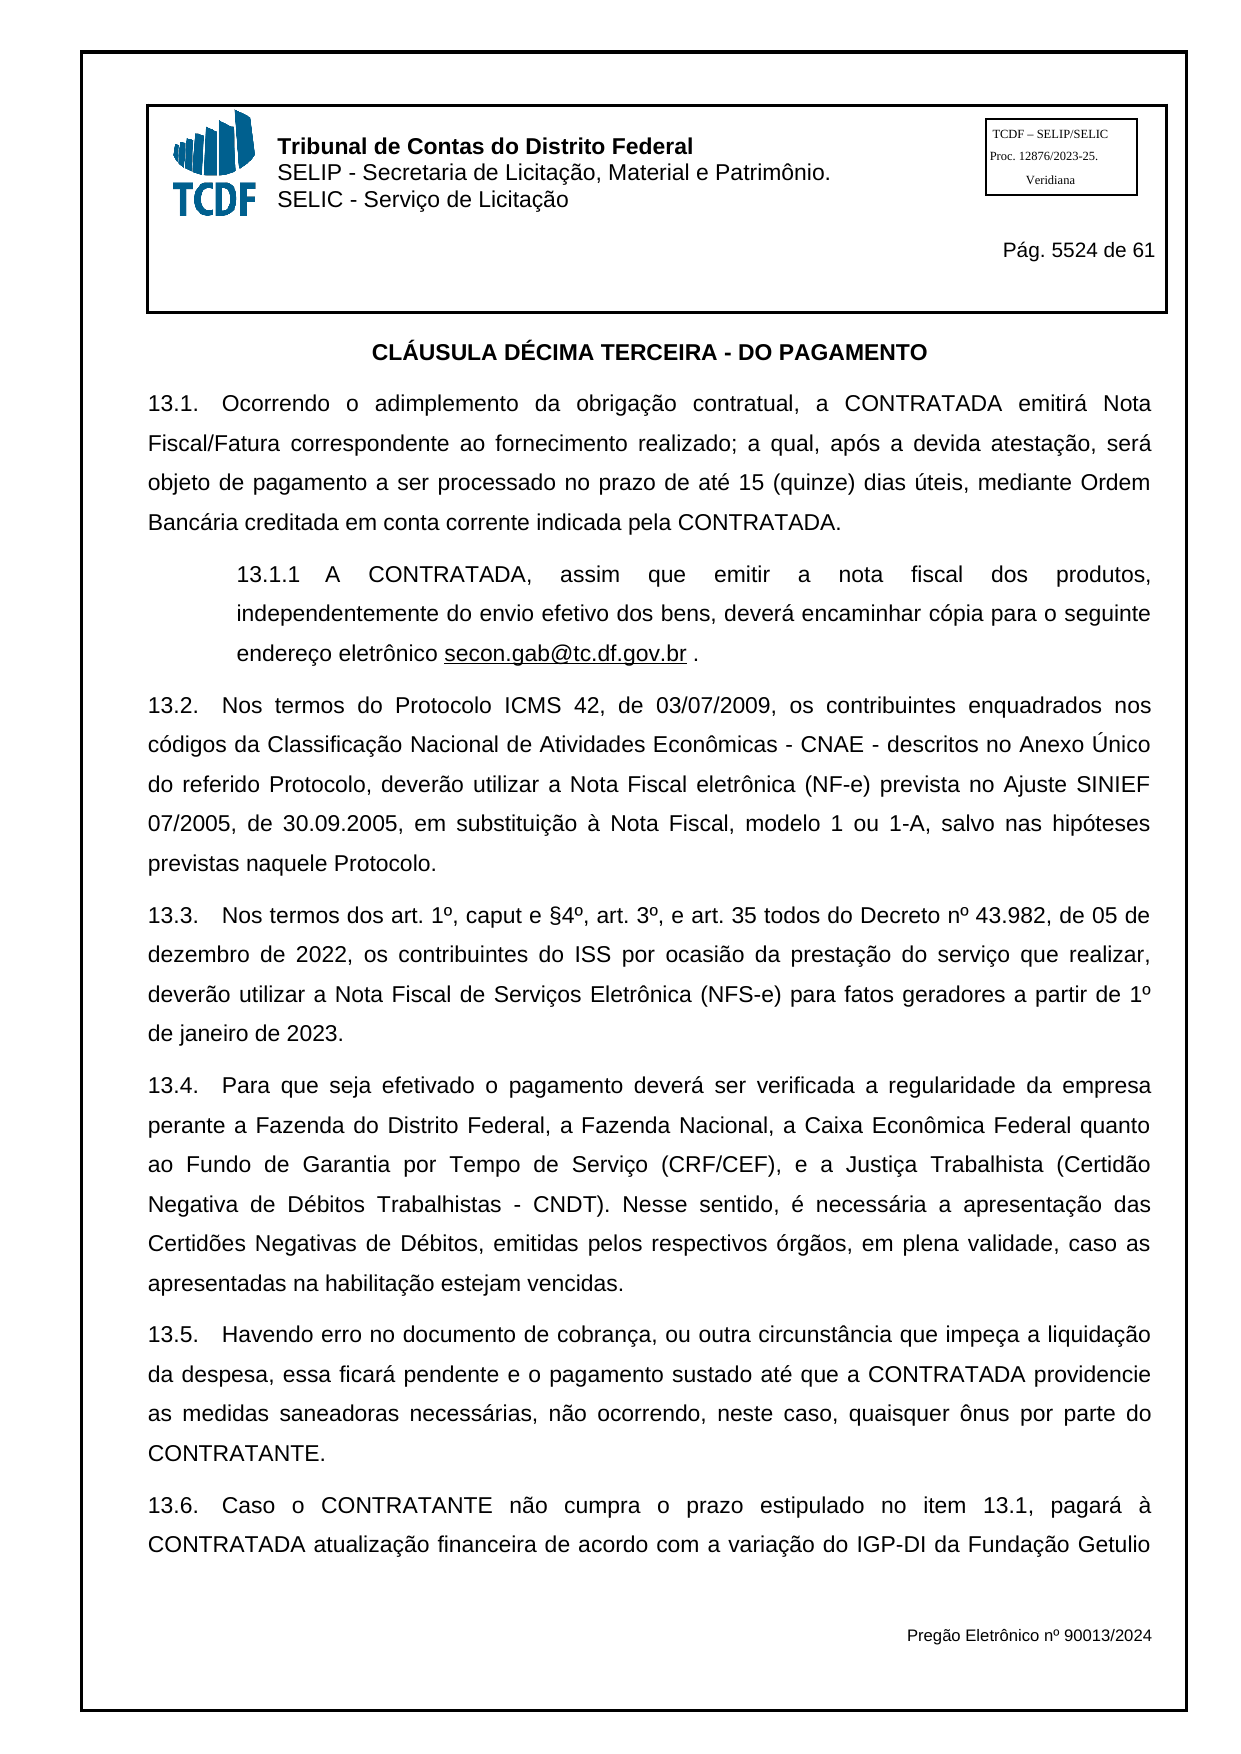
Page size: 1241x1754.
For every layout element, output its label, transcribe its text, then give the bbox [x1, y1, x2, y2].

text 13.5. Havendo erro no documento de cobrança, ou outra circunstância que impeça a liquidação da despesa, essa ficará pendente e o pagamento sustado até que a CONTRATADA providencie as medidas saneadoras necessárias, não ocorrendo, neste caso, quaisquer ônus por parte do CONTRATANTE. [148, 1321, 1152, 1466]
text 13.2. Nos termos do Protocolo ICMS 42, de 03/07/2009, os contribuintes enquadrados nos códigos da Classificação Nacional de Atividades Econômicas - CNAE - descritos no Anexo Único do referido Protocolo, deverão utilizar a Nota Fiscal eletrônica (NF-e) prevista no Ajuste SINIEF 07/2005, de 30.09.2005, em substituição à Nota Fiscal, modelo 1 ou 1-A, salvo nas hipóteses previstas naquele Protocolo. [148, 692, 1152, 876]
text 13.1. Ocorrendo o adimplemento da obrigação contratual, a CONTRATADA emitirá Nota Fiscal/Fatura correspondente ao fornecimento realizado; a qual, após a devida atestação, será objeto de pagamento a ser processado no prazo de até 15 (quinze) dias úteis, mediante Ordem Bancária creditada em conta corrente indicada pela CONTRATADA. [148, 390, 1152, 535]
picture [158, 107, 270, 218]
list 13.1.1 A CONTRATADA, assim que emitir a nota fiscal dos produtos, independentemente do envio efetivo dos bens, deverá encaminhar cópia para o seguinte endereço eletrônico secon.gab@tc.df.gov.br . [236, 561, 1152, 666]
text CLÁUSULA DÉCIMA TERCEIRA - DO PAGAMENTO [148, 338, 1152, 365]
text 13.4. Para que seja efetivado o pagamento deverá ser verificada a regularidade da empresa perante a Fazenda do Distrito Federal, a Fazenda Nacional, a Caixa Econômica Federal quanto ao Fundo de Garantia por Tempo de Serviço (CRF/CEF), e a Justiça Trabalhista (Certidão Negativa de Débitos Trabalhistas - CNDT). Nesse sentido, é necessária a apresentação das Certidões Negativas de Débitos, emitidas pelos respectivos órgãos, em plena validade, caso as apresentadas na habilitação estejam vencidas. [148, 1072, 1152, 1296]
text 13.3. Nos termos dos art. 1º, caput e §4º, art. 3º, e art. 35 todos do Decreto nº 43.982, de 05 de dezembro de 2022, os contribuintes do ISS por ocasião da prestação do serviço que realizar, deverão utilizar a Nota Fiscal de Serviços Eletrônica (NFS-e) para fatos geradores a partir de 1º de janeiro de 2023. [148, 902, 1152, 1046]
